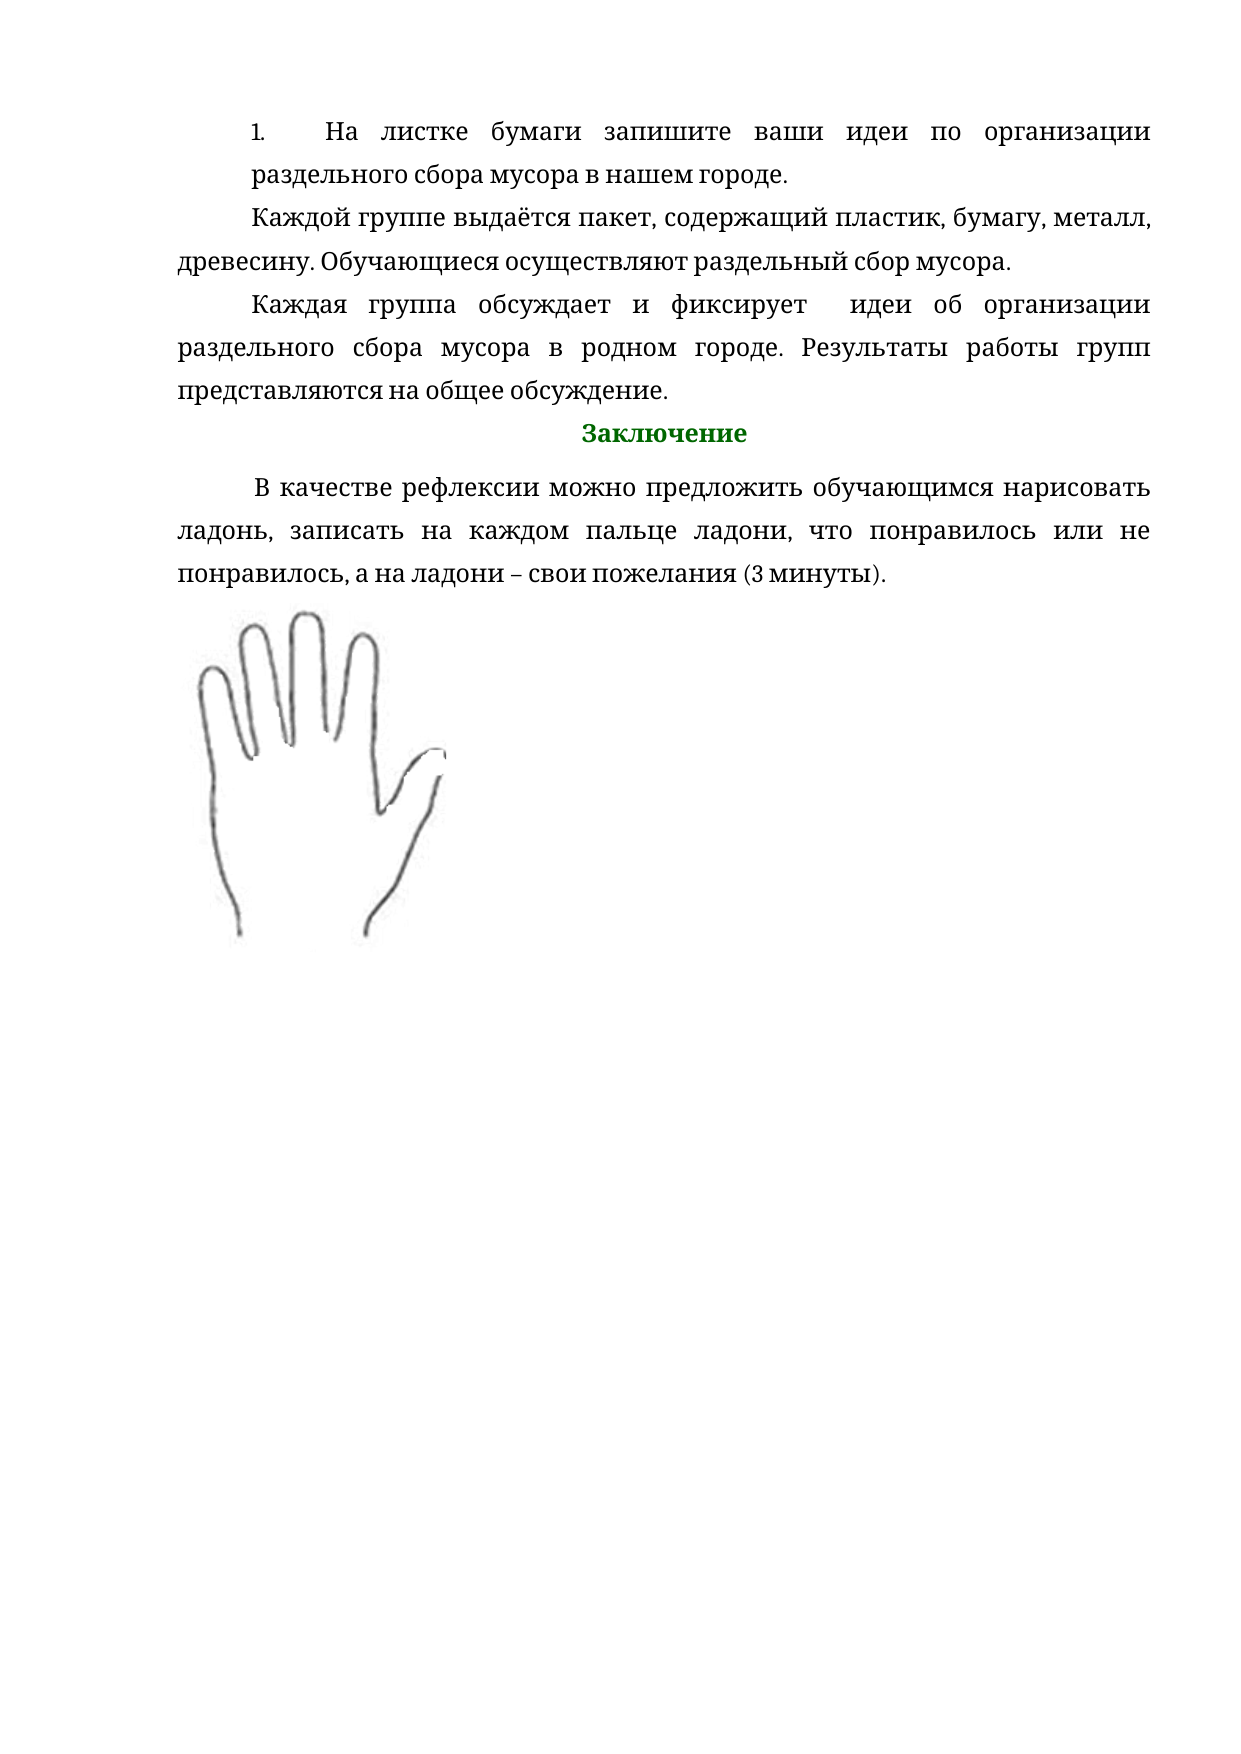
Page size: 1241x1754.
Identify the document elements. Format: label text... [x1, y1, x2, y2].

list Каждая группа обсуждает и фиксирует идеи об организации раздельного сбора мусора в родном городе. Результаты работы групп представляются на общее обсуждение. [177, 291, 1152, 406]
text В качестве рефлексии можно предложить обучающимся нарисовать ладонь, записать на каждом пальце ладони, что понравилось или не понравилось, а на ладони – свои пожелания (3 минуты). [177, 474, 1152, 589]
picture [177, 603, 456, 962]
list На листке бумаги запишите ваши идеи по организации раздельного сбора мусора в нашем городе. [251, 118, 1152, 190]
list Каждой группе выдаётся пакет, содержащий пластик, бумагу, металл, древесину. Обучающиеся осуществляют раздельный сбор мусора. [177, 204, 1152, 276]
text Заключение [177, 420, 1152, 449]
